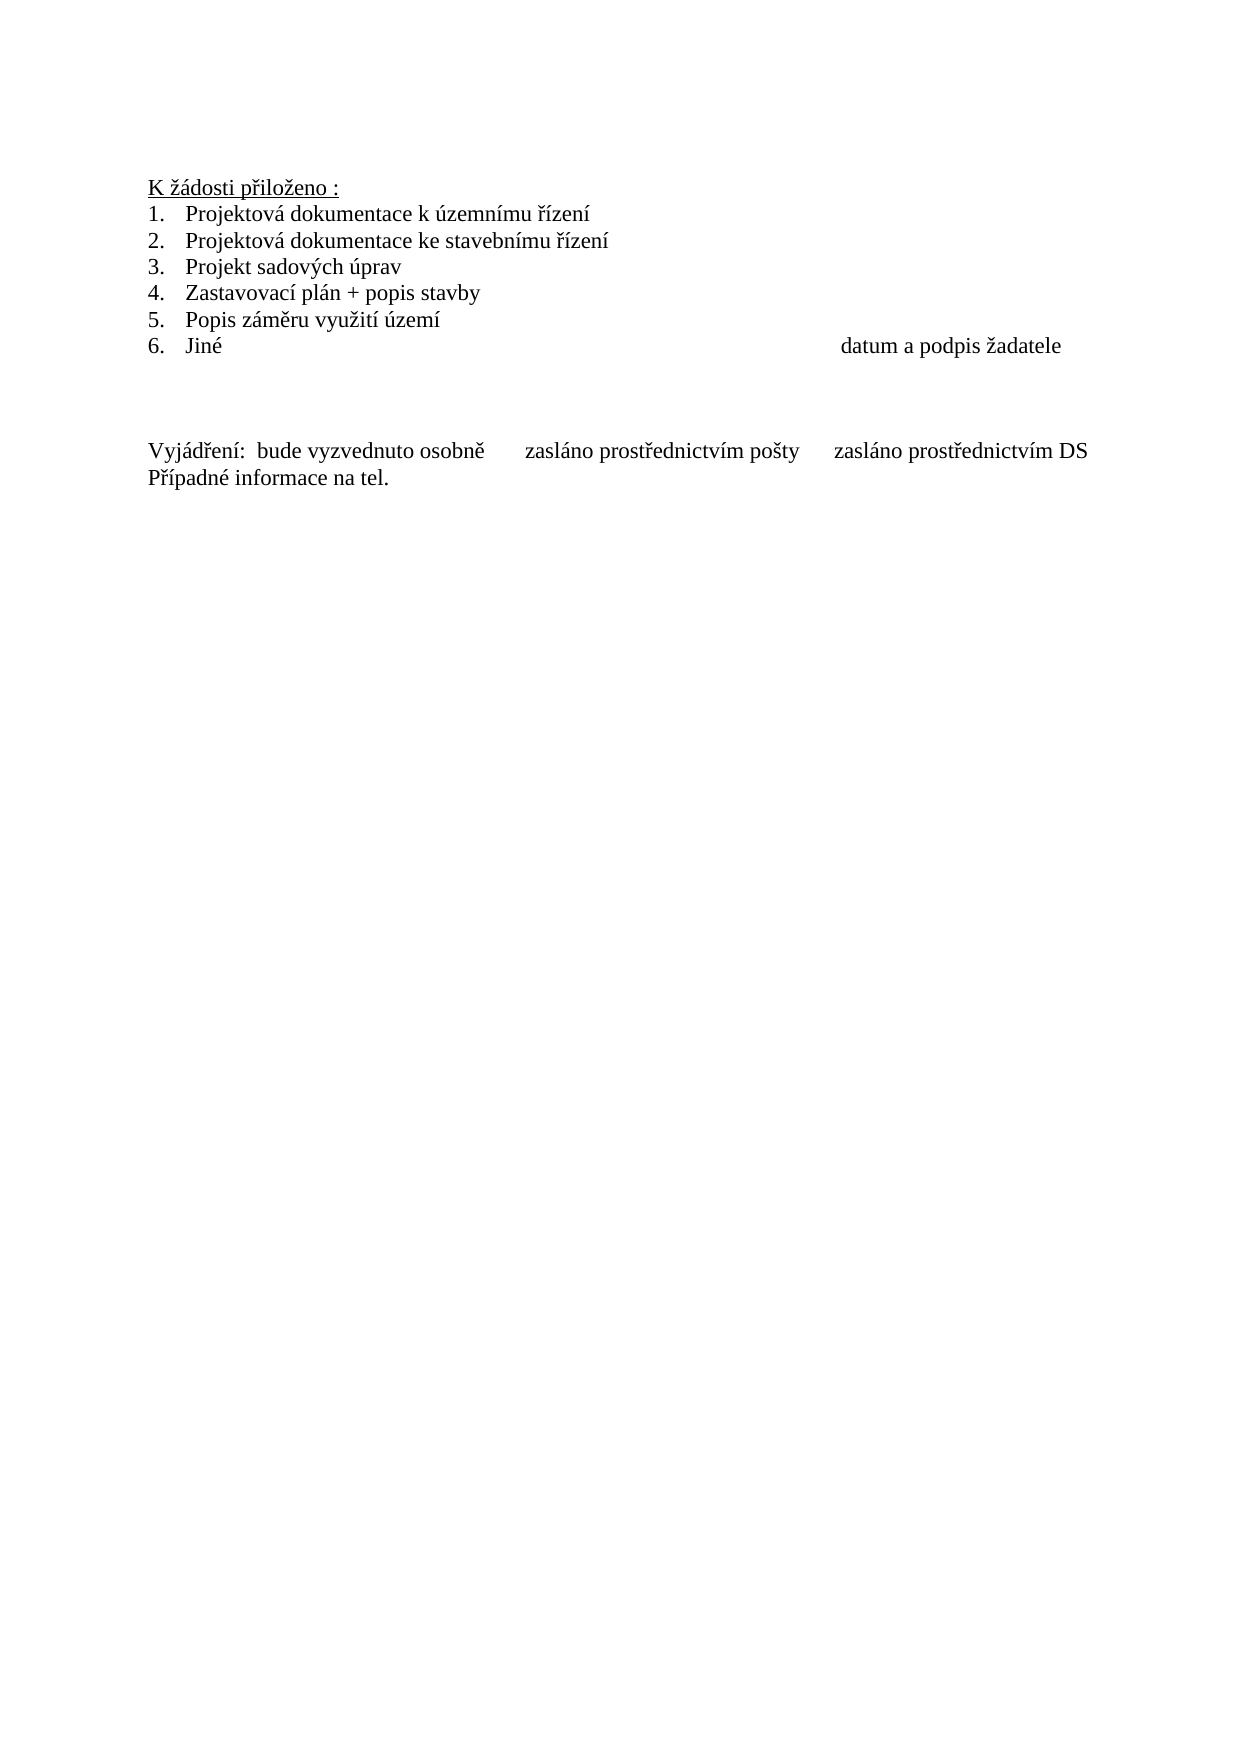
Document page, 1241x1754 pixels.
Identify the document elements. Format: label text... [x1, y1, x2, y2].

list Popis záměru využití území [148, 306, 1093, 332]
list Zastavovací plán + popis stavby [148, 279, 1093, 306]
text Případné informace na tel. [148, 464, 1093, 490]
text Vyjádření: bude vyzvednuto osobně zasláno prostřednictvím pošty zasláno prostřednictvím DS [148, 437, 1093, 464]
text K žádosti přiloženo : [148, 174, 1093, 200]
list Projektová dokumentace ke stavebnímu řízení [148, 227, 1093, 253]
list Projektová dokumentace k územnímu řízení [148, 200, 1093, 227]
list Jiné datum a podpis žadatele [148, 332, 1093, 358]
list Projekt sadových úprav [148, 253, 1093, 279]
